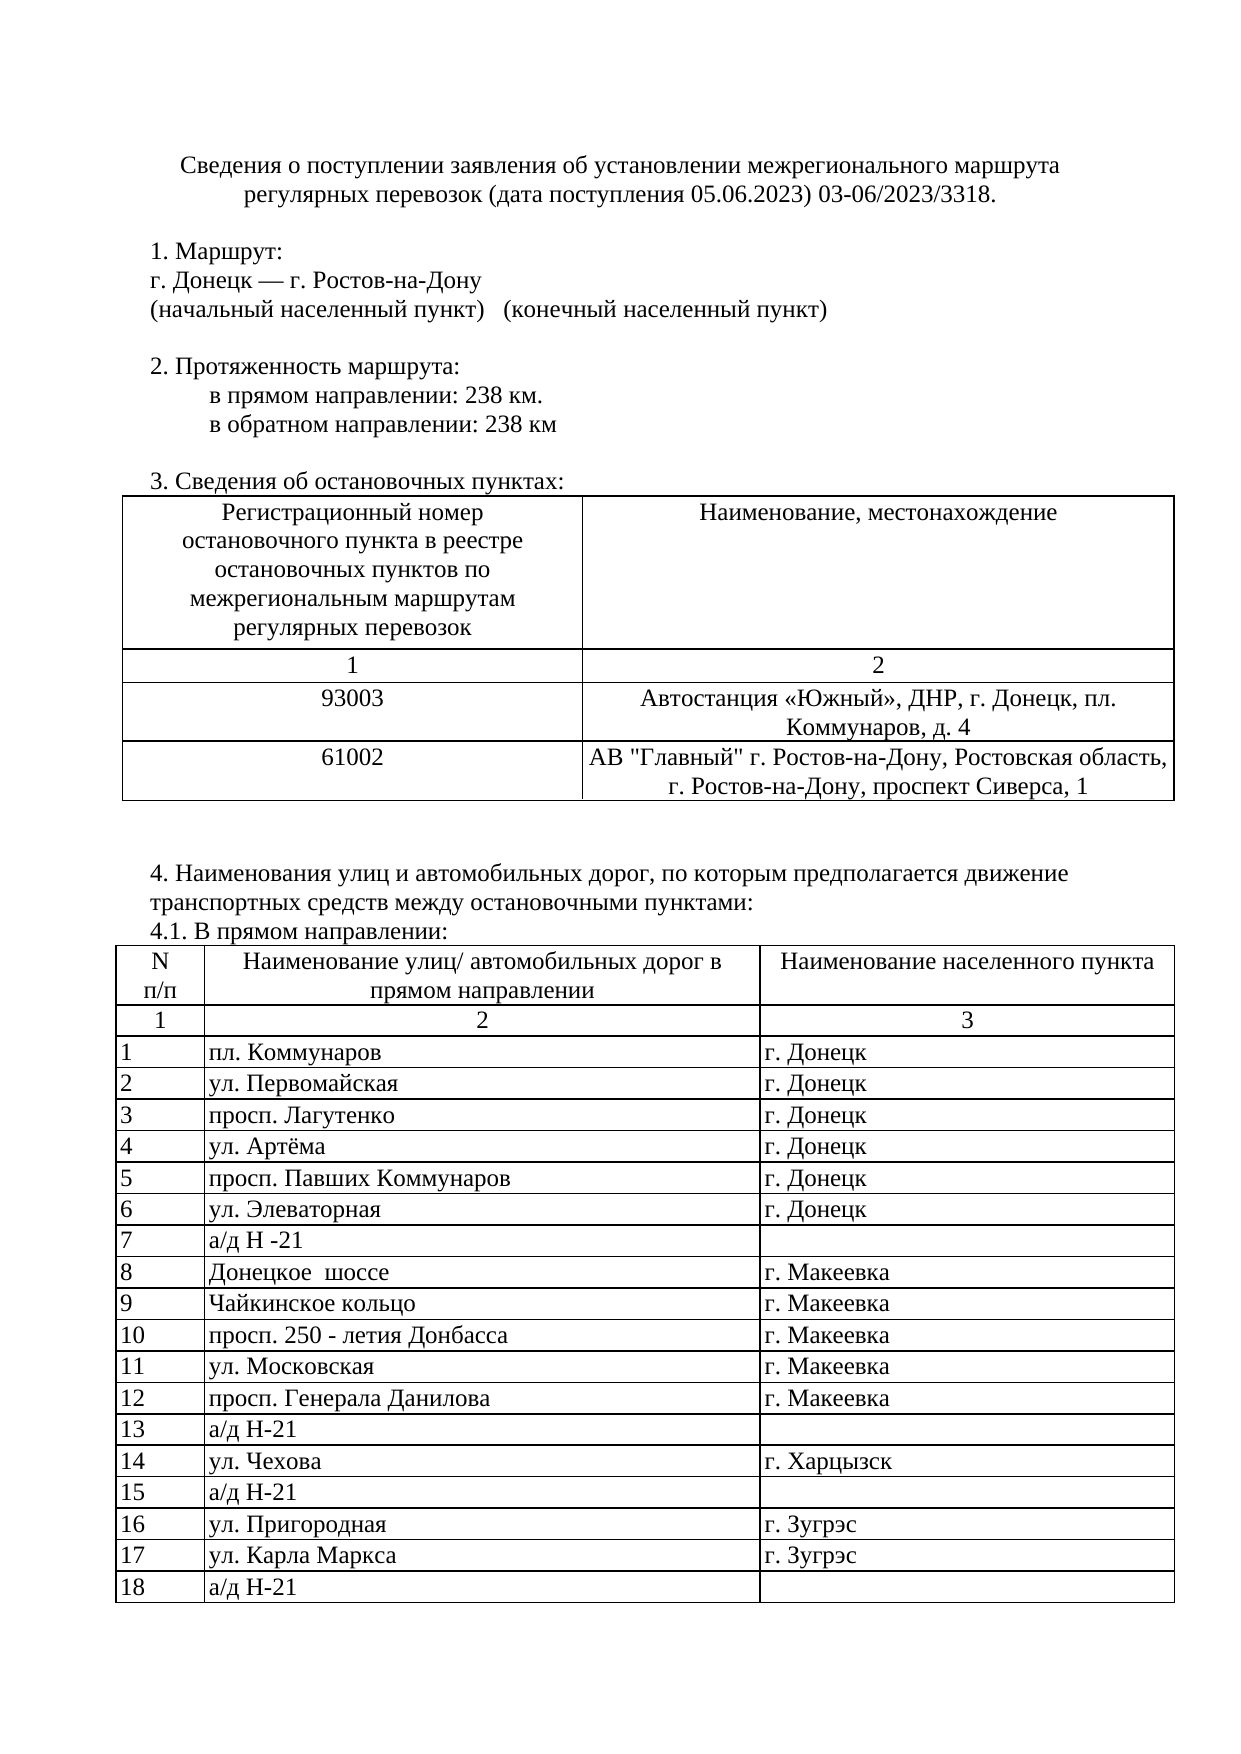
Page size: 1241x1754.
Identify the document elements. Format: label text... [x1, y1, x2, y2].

table_cell г. Макеевка [761, 1352, 1174, 1381]
table_cell пл. Коммунаров [205, 1037, 759, 1067]
table_cell 2 [583, 650, 1173, 681]
table_cell 12 [117, 1383, 204, 1413]
table_cell г. Зугрэс [761, 1540, 1174, 1570]
table_cell 61002 [123, 742, 582, 799]
table_header Наименование населенного пункта [761, 946, 1174, 1004]
text 4. Наименования улиц и автомобильных дорог, по которым предполагается движение транспортных средств между остановочными пунктами: [150, 858, 1090, 916]
table_cell 11 [117, 1352, 204, 1381]
table_cell 15 [117, 1477, 204, 1507]
text 4.1. В прямом направлении: [150, 916, 1090, 945]
table_cell 3 [761, 1006, 1174, 1035]
table_cell 8 [117, 1257, 204, 1287]
table_cell а/д Н-21 [205, 1415, 759, 1444]
table_cell просп. Лагутенко [205, 1100, 759, 1130]
table_cell 10 [117, 1320, 204, 1350]
table_cell а/д Н -21 [205, 1226, 759, 1256]
table_cell 1 [117, 1006, 204, 1035]
table_cell 13 [117, 1415, 204, 1444]
table_cell 2 [117, 1068, 204, 1098]
table_cell АВ "Главный" г. Ростов-на-Дону, Ростовская область, г. Ростов-на-Дону, проспект Сиверса, 1 [583, 742, 1173, 799]
table_cell 2 [205, 1006, 759, 1035]
table_cell ул. Московская [205, 1352, 759, 1381]
table_cell [761, 1477, 1174, 1507]
table_cell 4 [117, 1131, 204, 1161]
text в обратном направлении: 238 км [150, 409, 1090, 437]
table_cell а/д Н-21 [205, 1572, 759, 1602]
table_cell г. Донецк [761, 1068, 1174, 1098]
table_cell г. Макеевка [761, 1383, 1174, 1413]
table_header Регистрационный номер остановочного пункта в реестре остановочных пунктов по межрегиональным маршрутам регулярных перевозок [123, 497, 582, 648]
table_cell ул. Чехова [205, 1446, 759, 1476]
table_cell 7 [117, 1226, 204, 1256]
text (начальный населенный пункт) (конечный населенный пункт) [150, 294, 1090, 322]
table_cell Донецкое шоссе [205, 1257, 759, 1287]
table_header N п/п [117, 946, 204, 1004]
text в прямом направлении: 238 км. [150, 380, 1090, 409]
table_cell г. Донецк [761, 1037, 1174, 1067]
table_cell 9 [117, 1289, 204, 1318]
text г. Донецк — г. Ростов-на-Дону [150, 265, 1090, 294]
table_cell г. Макеевка [761, 1289, 1174, 1318]
table_cell [761, 1415, 1174, 1444]
text Сведения о поступлении заявления об установлении межрегионального маршрута регулярных перевозок (дата поступления 05.06.2023) 03-06/2023/3318. [150, 150, 1090, 207]
table_cell г. Донецк [761, 1100, 1174, 1130]
table_cell а/д Н-21 [205, 1477, 759, 1507]
text 2. Протяженность маршрута: [150, 351, 1090, 380]
table_cell ул. Карла Маркса [205, 1540, 759, 1570]
table_cell г. Донецк [761, 1194, 1174, 1224]
table_cell Автостанция «Южный», ДНР, г. Донецк, пл. Коммунаров, д. 4 [583, 683, 1173, 740]
table_cell 17 [117, 1540, 204, 1570]
table_header Наименование улиц/ автомобильных дорог в прямом направлении [205, 946, 759, 1004]
text 3. Сведения об остановочных пунктах: [150, 466, 1090, 495]
table_cell 93003 [123, 683, 582, 740]
table_cell просп. Генерала Данилова [205, 1383, 759, 1413]
table_cell 1 [117, 1037, 204, 1067]
table_cell ул. Первомайская [205, 1068, 759, 1098]
table_cell г. Макеевка [761, 1257, 1174, 1287]
table_cell 14 [117, 1446, 204, 1476]
table_cell г. Донецк [761, 1131, 1174, 1161]
table_cell г. Харцызск [761, 1446, 1174, 1476]
text 1. Маршрут: [150, 236, 1090, 265]
table_cell 1 [123, 650, 582, 681]
table_cell г. Макеевка [761, 1320, 1174, 1350]
table_cell Чайкинское кольцо [205, 1289, 759, 1318]
table_cell 16 [117, 1509, 204, 1539]
table_cell 6 [117, 1194, 204, 1224]
table_cell 5 [117, 1163, 204, 1193]
table_header Наименование, местонахождение [583, 497, 1173, 648]
table_cell [761, 1572, 1174, 1602]
table_cell ул. Элеваторная [205, 1194, 759, 1224]
table_cell [761, 1226, 1174, 1256]
table_cell г. Зугрэс [761, 1509, 1174, 1539]
table_cell г. Донецк [761, 1163, 1174, 1193]
table_cell просп. Павших Коммунаров [205, 1163, 759, 1193]
table_cell 3 [117, 1100, 204, 1130]
table_cell просп. 250 - летия Донбасса [205, 1320, 759, 1350]
table_cell 18 [117, 1572, 204, 1602]
table_cell ул. Пригородная [205, 1509, 759, 1539]
table_cell ул. Артёма [205, 1131, 759, 1161]
